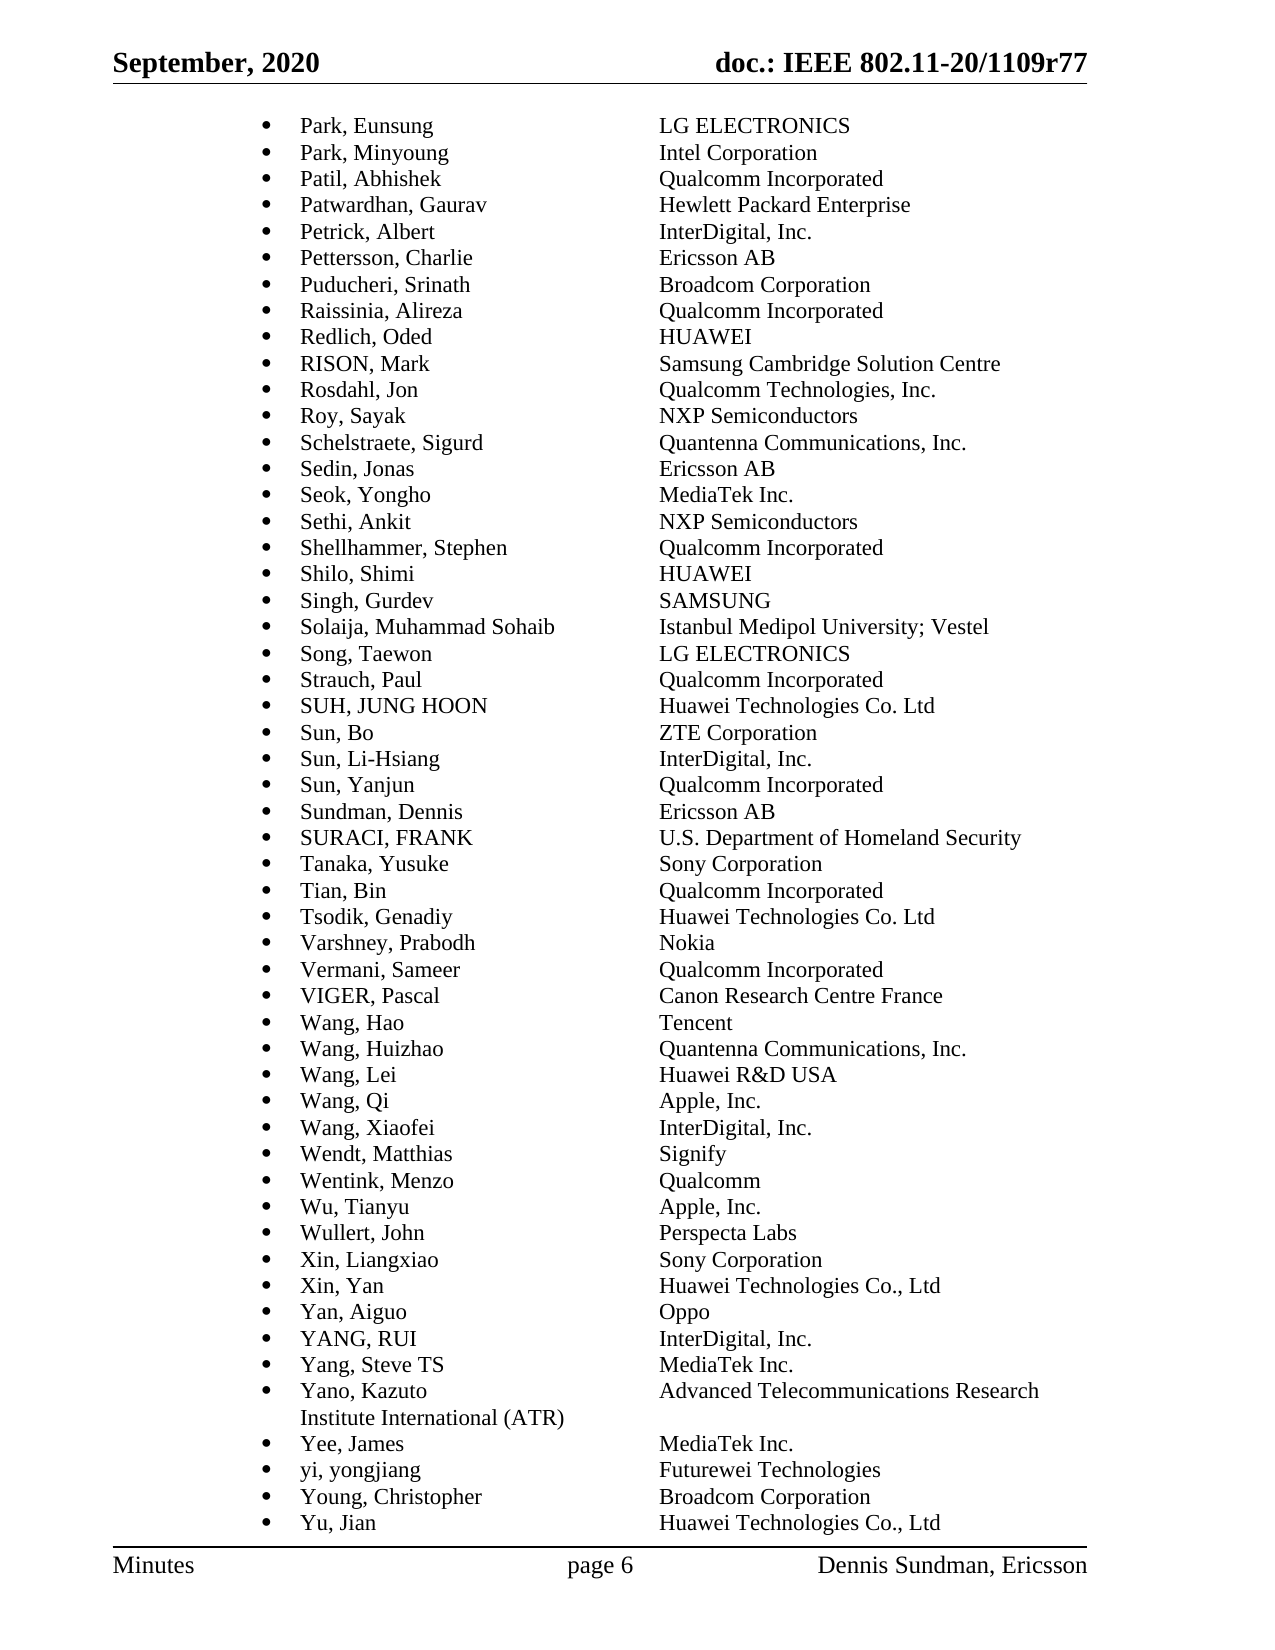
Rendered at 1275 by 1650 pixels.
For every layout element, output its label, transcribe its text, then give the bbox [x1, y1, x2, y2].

list Puducheri, Srinath Broadcom Corporation [262, 271, 1087, 297]
list Tsodik, Genadiy Huawei Technologies Co. Ltd [262, 903, 1087, 929]
list Song, Taewon LG ELECTRONICS [262, 639, 1087, 666]
list Sun, Yanjun Qualcomm Incorporated [262, 771, 1087, 798]
list Wang, Huizhao Quantenna Communications, Inc. [262, 1035, 1087, 1061]
list Shellhammer, Stephen Qualcomm Incorporated [262, 534, 1087, 561]
list Sundman, Dennis Ericsson AB [262, 798, 1087, 824]
list Yu, Jian Huawei Technologies Co., Ltd [262, 1509, 1087, 1536]
list Singh, Gurdev SAMSUNG [262, 587, 1087, 613]
list Sun, Li-Hsiang InterDigital, Inc. [262, 745, 1087, 771]
list Wentink, Menzo Qualcomm [262, 1167, 1087, 1193]
list Yan, Aiguo Oppo [262, 1298, 1087, 1325]
list Tanaka, Yusuke Sony Corporation [262, 850, 1087, 877]
list Yang, Steve TS MediaTek Inc. [262, 1351, 1087, 1377]
list Wang, Hao Tencent [262, 1008, 1087, 1035]
list Park, Minyoung Intel Corporation [262, 139, 1087, 165]
list Wang, Lei Huawei R&D USA [262, 1061, 1087, 1088]
list Sun, Bo ZTE Corporation [262, 719, 1087, 745]
list Petrick, Albert InterDigital, Inc. [262, 218, 1087, 244]
list Wang, Xiaofei InterDigital, Inc. [262, 1114, 1087, 1140]
list Wendt, Matthias Signify [262, 1140, 1087, 1167]
list Tian, Bin Qualcomm Incorporated [262, 877, 1087, 903]
list Wang, Qi Apple, Inc. [262, 1088, 1087, 1114]
list Young, Christopher Broadcom Corporation [262, 1483, 1087, 1509]
list Varshney, Prabodh Nokia [262, 929, 1087, 956]
list Rosdahl, Jon Qualcomm Technologies, Inc. [262, 376, 1087, 402]
list RISON, Mark Samsung Cambridge Solution Centre [262, 350, 1087, 376]
list Raissinia, Alireza Qualcomm Incorporated [262, 297, 1087, 323]
list Park, Eunsung LG ELECTRONICS [262, 112, 1087, 139]
list Wu, Tianyu Apple, Inc. [262, 1193, 1087, 1219]
list Sedin, Jonas Ericsson AB [262, 455, 1087, 481]
list Wullert, John Perspecta Labs [262, 1219, 1087, 1246]
list Pettersson, Charlie Ericsson AB [262, 244, 1087, 271]
list Sethi, Ankit NXP Semiconductors [262, 508, 1087, 534]
list Xin, Liangxiao Sony Corporation [262, 1246, 1087, 1272]
list VIGER, Pascal Canon Research Centre France [262, 982, 1087, 1008]
list Shilo, Shimi HUAWEI [262, 561, 1087, 587]
list Yee, James MediaTek Inc. [262, 1430, 1087, 1457]
list yi, yongjiang Futurewei Technologies [262, 1457, 1087, 1483]
list Yano, Kazuto Advanced Telecommunications Research Institute International (ATR) [262, 1377, 1087, 1430]
list Schelstraete, Sigurd Quantenna Communications, Inc. [262, 429, 1087, 455]
list Strauch, Paul Qualcomm Incorporated [262, 666, 1087, 692]
list Vermani, Sameer Qualcomm Incorporated [262, 956, 1087, 982]
list Roy, Sayak NXP Semiconductors [262, 402, 1087, 429]
list Redlich, Oded HUAWEI [262, 323, 1087, 350]
list Xin, Yan Huawei Technologies Co., Ltd [262, 1272, 1087, 1298]
list Patwardhan, Gaurav Hewlett Packard Enterprise [262, 192, 1087, 218]
list Patil, Abhishek Qualcomm Incorporated [262, 165, 1087, 192]
list SURACI, FRANK U.S. Department of Homeland Security [262, 824, 1087, 850]
list SUH, JUNG HOON Huawei Technologies Co. Ltd [262, 692, 1087, 719]
list YANG, RUI InterDigital, Inc. [262, 1325, 1087, 1351]
list Seok, Yongho MediaTek Inc. [262, 481, 1087, 508]
list Solaija, Muhammad Sohaib Istanbul Medipol University; Vestel [262, 613, 1087, 639]
